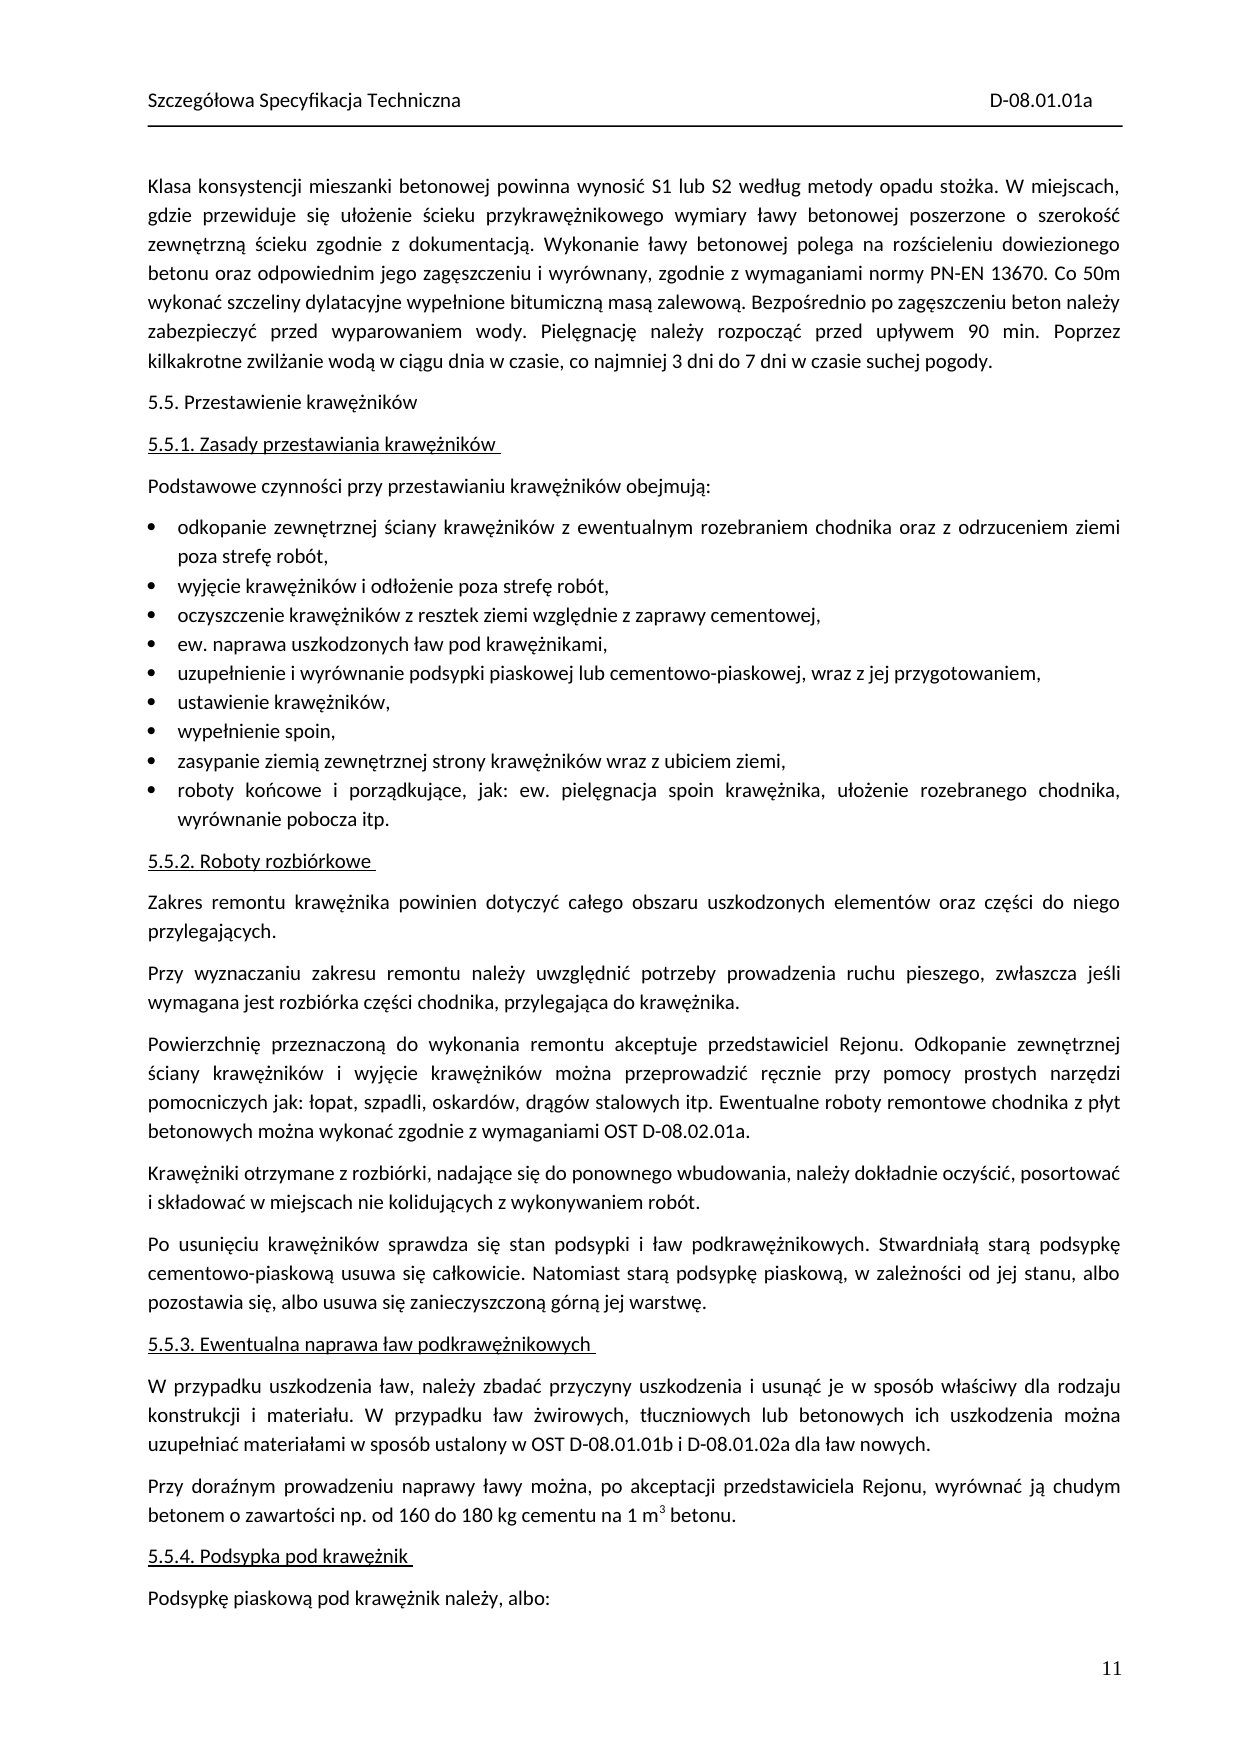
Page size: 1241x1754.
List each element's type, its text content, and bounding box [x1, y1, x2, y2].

text Powierzchnię przeznaczoną do wykonania remontu akceptuje przedstawiciel Rejonu. Odkopanie zewnętrznej ściany krawężników i wyjęcie krawężników można przeprowadzić ręcznie przy pomocy prostych narzędzi pomocniczych jak: łopat, szpadli, oskardów, drągów stalowych itp. Ewentualne roboty remontowe chodnika z płyt betonowych można wykonać zgodnie z wymaganiami OST D-08.02.01a. [148, 1031, 1122, 1144]
text Krawężniki otrzymane z rozbiórki, nadające się do ponownego wbudowania, należy dokładnie oczyścić, posortować i składować w miejscach nie kolidujących z wykonywaniem robót. [148, 1160, 1122, 1215]
text Przy wyznaczaniu zakresu remontu należy uwzględnić potrzeby prowadzenia ruchu pieszego, zwłaszcza jeśli wymagana jest rozbiórka części chodnika, przylegająca do krawężnika. [148, 960, 1122, 1015]
list wypełnienie spoin, [148, 719, 1122, 744]
list roboty końcowe i porządkujące, jak: ew. pielęgnacja spoin krawężnika, ułożenie rozebranego chodnika, wyrównanie pobocza itp. [148, 777, 1122, 832]
list uzupełnienie i wyrównanie podsypki piaskowej lub cementowo-piaskowej, wraz z jej przygotowaniem, [148, 660, 1122, 686]
text W przypadku uszkodzenia ław, należy zbadać przyczyny uszkodzenia i usunąć je w sposób właściwy dla rodzaju konstrukcji i materiału. W przypadku ław żwirowych, tłuczniowych lub betonowych ich uszkodzenia można uzupełniać materiałami w sposób ustalony w OST D-08.01.01b i D-08.01.02a dla ław nowych. [148, 1373, 1122, 1457]
list odkopanie zewnętrznej ściany krawężników z ewentualnym rozebraniem chodnika oraz z odrzuceniem ziemi poza strefę robót, [148, 514, 1122, 569]
text 5.5.1. Zasady przestawiania krawężników [148, 431, 1122, 457]
list zasypanie ziemią zewnętrznej strony krawężników wraz z ubiciem ziemi, [148, 748, 1122, 773]
text Zakres remontu krawężnika powinien dotyczyć całego obszaru uszkodzonych elementów oraz części do niego przylegających. [148, 889, 1122, 944]
text Podsypkę piaskową pod krawężnik należy, albo: [148, 1585, 1122, 1611]
list wyjęcie krawężników i odłożenie poza strefę robót, [148, 573, 1122, 598]
text 5.5.3. Ewentualna naprawa ław podkrawężnikowych [148, 1331, 1122, 1357]
list ustawienie krawężników, [148, 689, 1122, 715]
list ew. naprawa uszkodzonych ław pod krawężnikami, [148, 631, 1122, 657]
subtitle 5.5. Przestawienie krawężników [148, 389, 993, 415]
text Przy doraźnym prowadzeniu naprawy ławy można, po akceptacji przedstawiciela Rejonu, wyrównać ją chudym betonem o zawartości np. od 160 do 180 kg cementu na 1 m3 betonu. [148, 1473, 1122, 1527]
text 5.5.4. Podsypka pod krawężnik [148, 1544, 1122, 1569]
text Podstawowe czynności przy przestawianiu krawężników obejmują: [148, 473, 1122, 498]
text Klasa konsystencji mieszanki betonowej powinna wynosić S1 lub S2 według metody opadu stożka. W miejscach, gdzie przewiduje się ułożenie ścieku przykrawężnikowego wymiary ławy betonowej poszerzone o szerokość zewnętrzną ścieku zgodnie z dokumentacją. Wykonanie ławy betonowej polega na rozścieleniu dowiezionego betonu oraz odpowiednim jego zagęszczeniu i wyrównany, zgodnie z wymaganiami normy PN-EN 13670. Co 50m wykonać szczeliny dylatacyjne wypełnione bitumiczną masą zalewową. Bezpośrednio po zagęszczeniu beton należy zabezpieczyć przed wyparowaniem wody. Pielęgnację należy rozpocząć przed upływem 90 min. Poprzez kilkakrotne zwilżanie wodą w ciągu dnia w czasie, co najmniej 3 dni do 7 dni w czasie suchej pogody. [148, 173, 1122, 373]
list oczyszczenie krawężników z resztek ziemi względnie z zaprawy cementowej, [148, 602, 1122, 627]
text Po usunięciu krawężników sprawdza się stan podsypki i ław podkrawężnikowych. Stwardniałą starą podsypkę cementowo-piaskową usuwa się całkowicie. Natomiast starą podsypkę piaskową, w zależności od jej stanu, albo pozostawia się, albo usuwa się zanieczyszczoną górną jej warstwę. [148, 1231, 1122, 1315]
text 5.5.2. Roboty rozbiórkowe [148, 848, 1122, 873]
